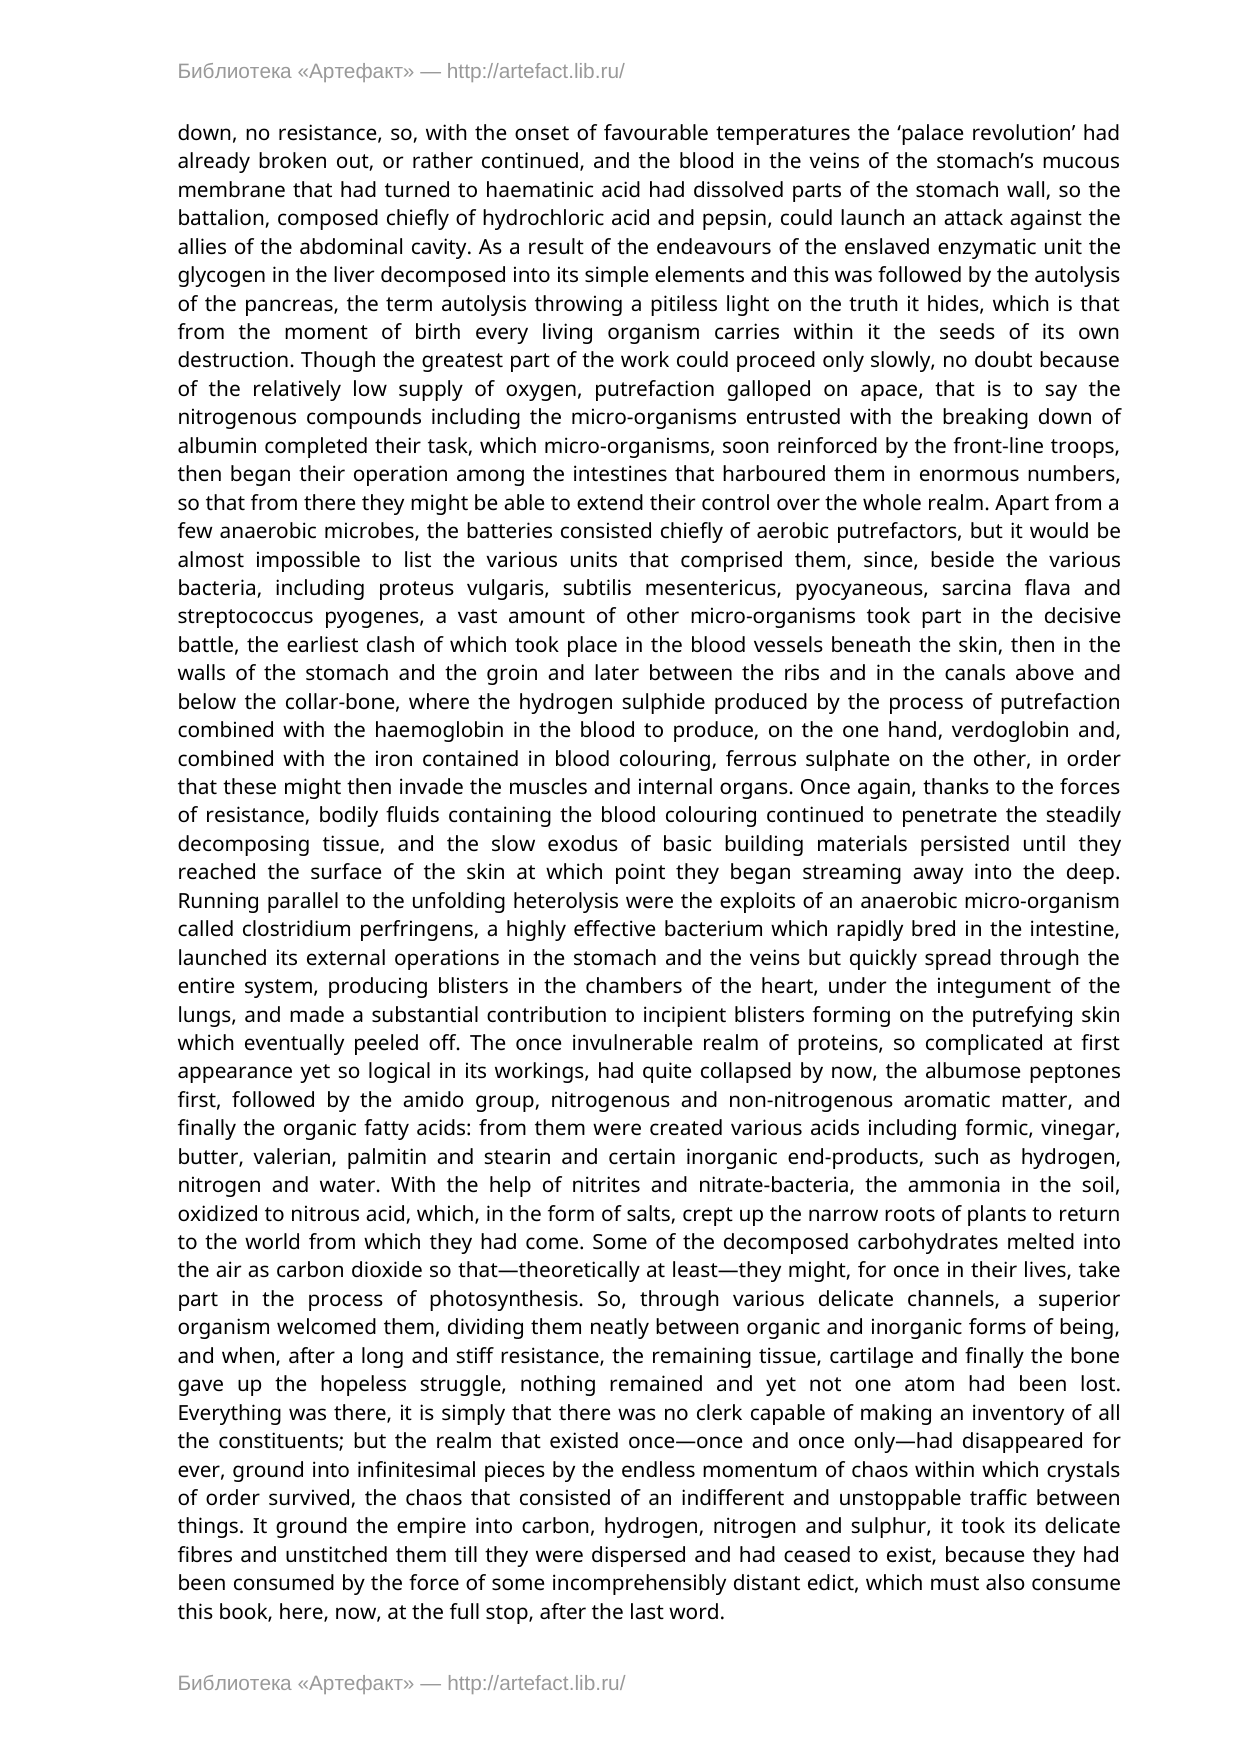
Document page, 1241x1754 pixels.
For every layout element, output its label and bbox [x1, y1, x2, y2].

text [177, 118, 1122, 1625]
